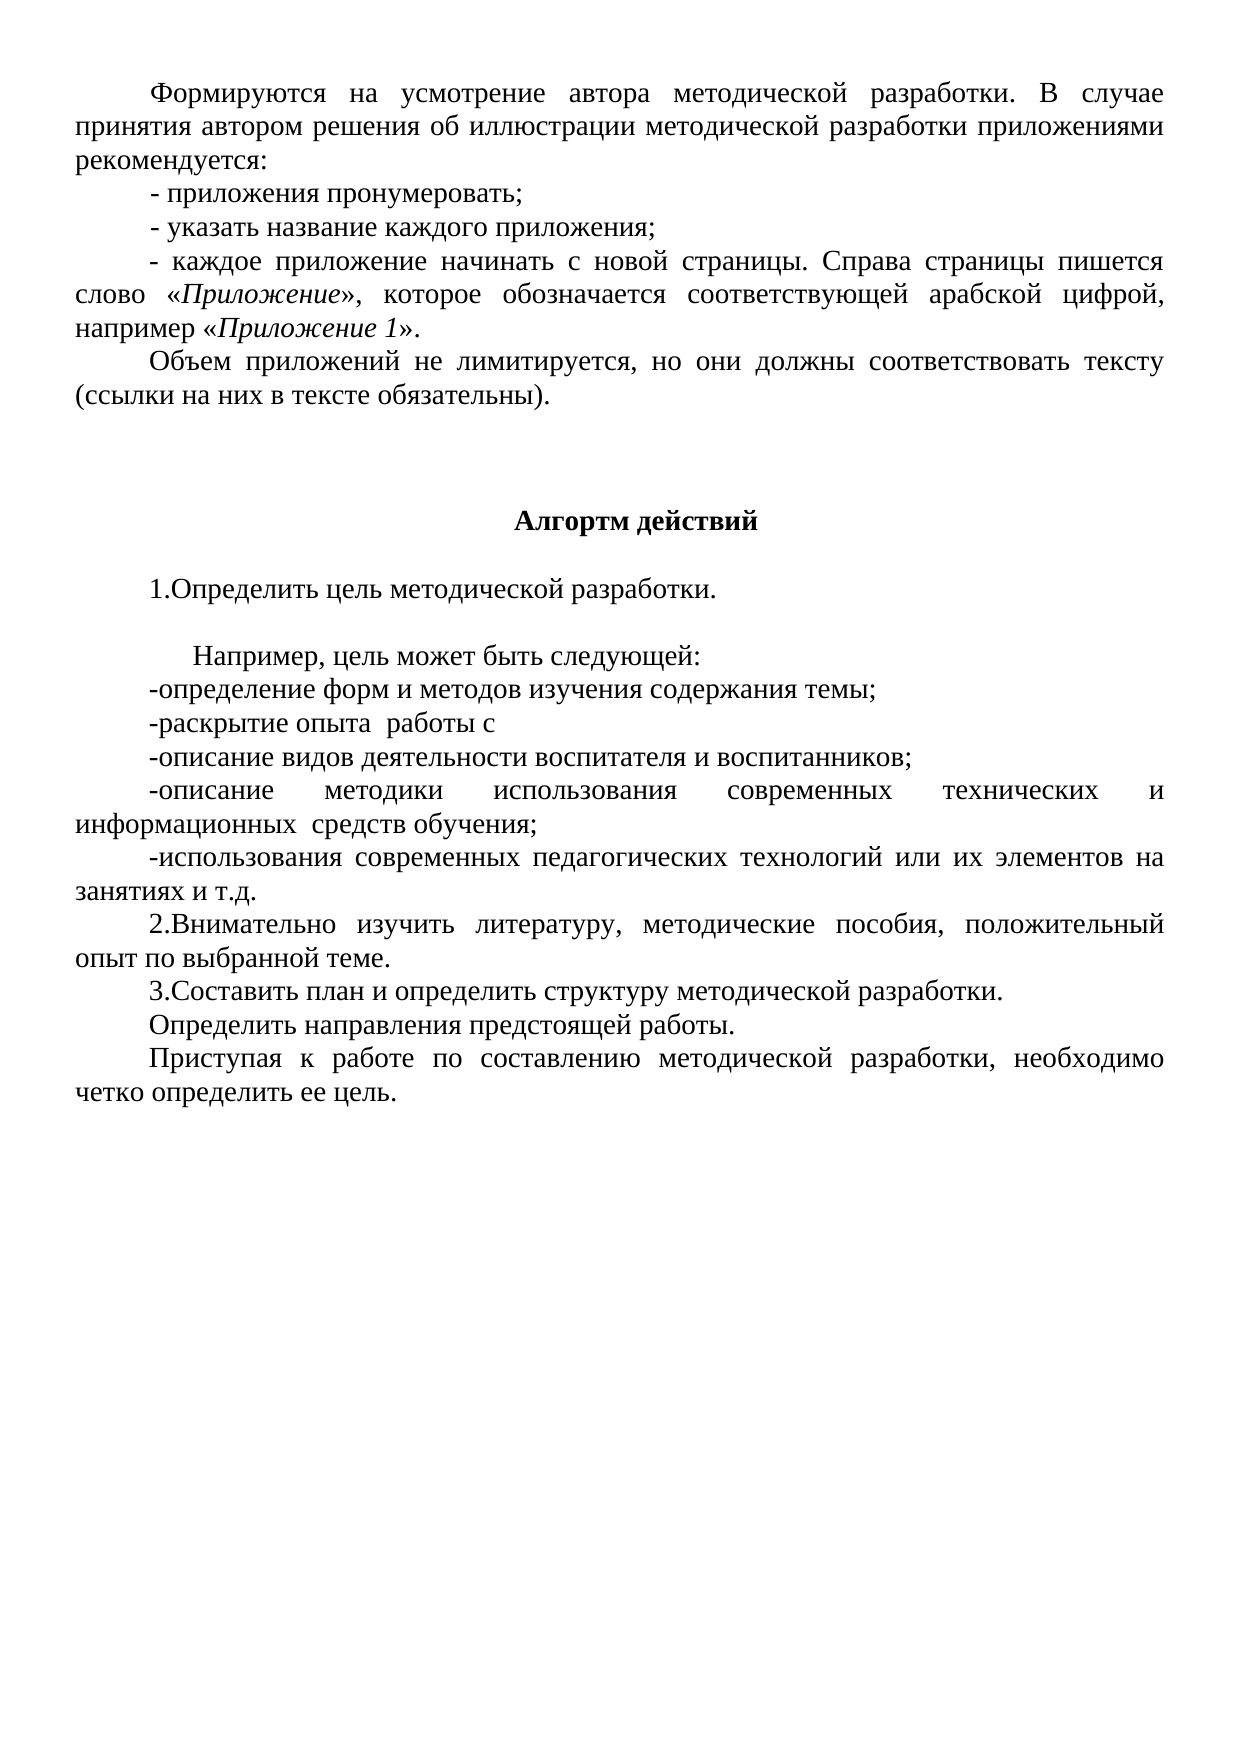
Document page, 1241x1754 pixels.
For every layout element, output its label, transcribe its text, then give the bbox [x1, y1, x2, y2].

text 1.Определить цель методической разработки. [75, 571, 1165, 604]
text Приступая к работе по составлению методической разработки, необходимо четко определить ее цель. [75, 1041, 1165, 1108]
text -описание видов деятельности воспитателя и воспитанников; [75, 739, 1165, 772]
text Определить направления предстоящей работы. [75, 1007, 1165, 1041]
text - указать название каждого приложения; [75, 209, 1165, 243]
text Алгортм действий [75, 503, 1159, 537]
text Объем приложений не лимитируется, но они должны соответствовать тексту (ссылки на них в тексте обязательны). [75, 343, 1165, 410]
text -определение форм и методов изучения содержания темы; [75, 672, 1165, 705]
text 2.Внимательно изучить литературу, методические пособия, положительный опыт по выбранной теме. [75, 906, 1165, 973]
text - приложения пронумеровать; [75, 176, 1165, 209]
text Например, цель может быть следующей: [75, 638, 1165, 672]
text 3.Составить план и определить структуру методической разработки. [75, 973, 1165, 1007]
text - каждое приложение начинать с новой страницы. Справа страницы пишется слово «Приложение», которое обозначается соответствующей арабской цифрой, например «Приложение 1». [75, 243, 1165, 343]
text -использования современных педагогических технологий или их элементов на занятиях и т.д. [75, 839, 1165, 906]
text -раскрытие опыта работы с [75, 705, 1165, 739]
text Формируются на усмотрение автора методической разработки. В случае принятия автором решения об иллюстрации методической разработки приложениями рекомендуется: [75, 75, 1165, 176]
text -описание методики использования современных технических и информационных средств обучения; [75, 772, 1165, 839]
